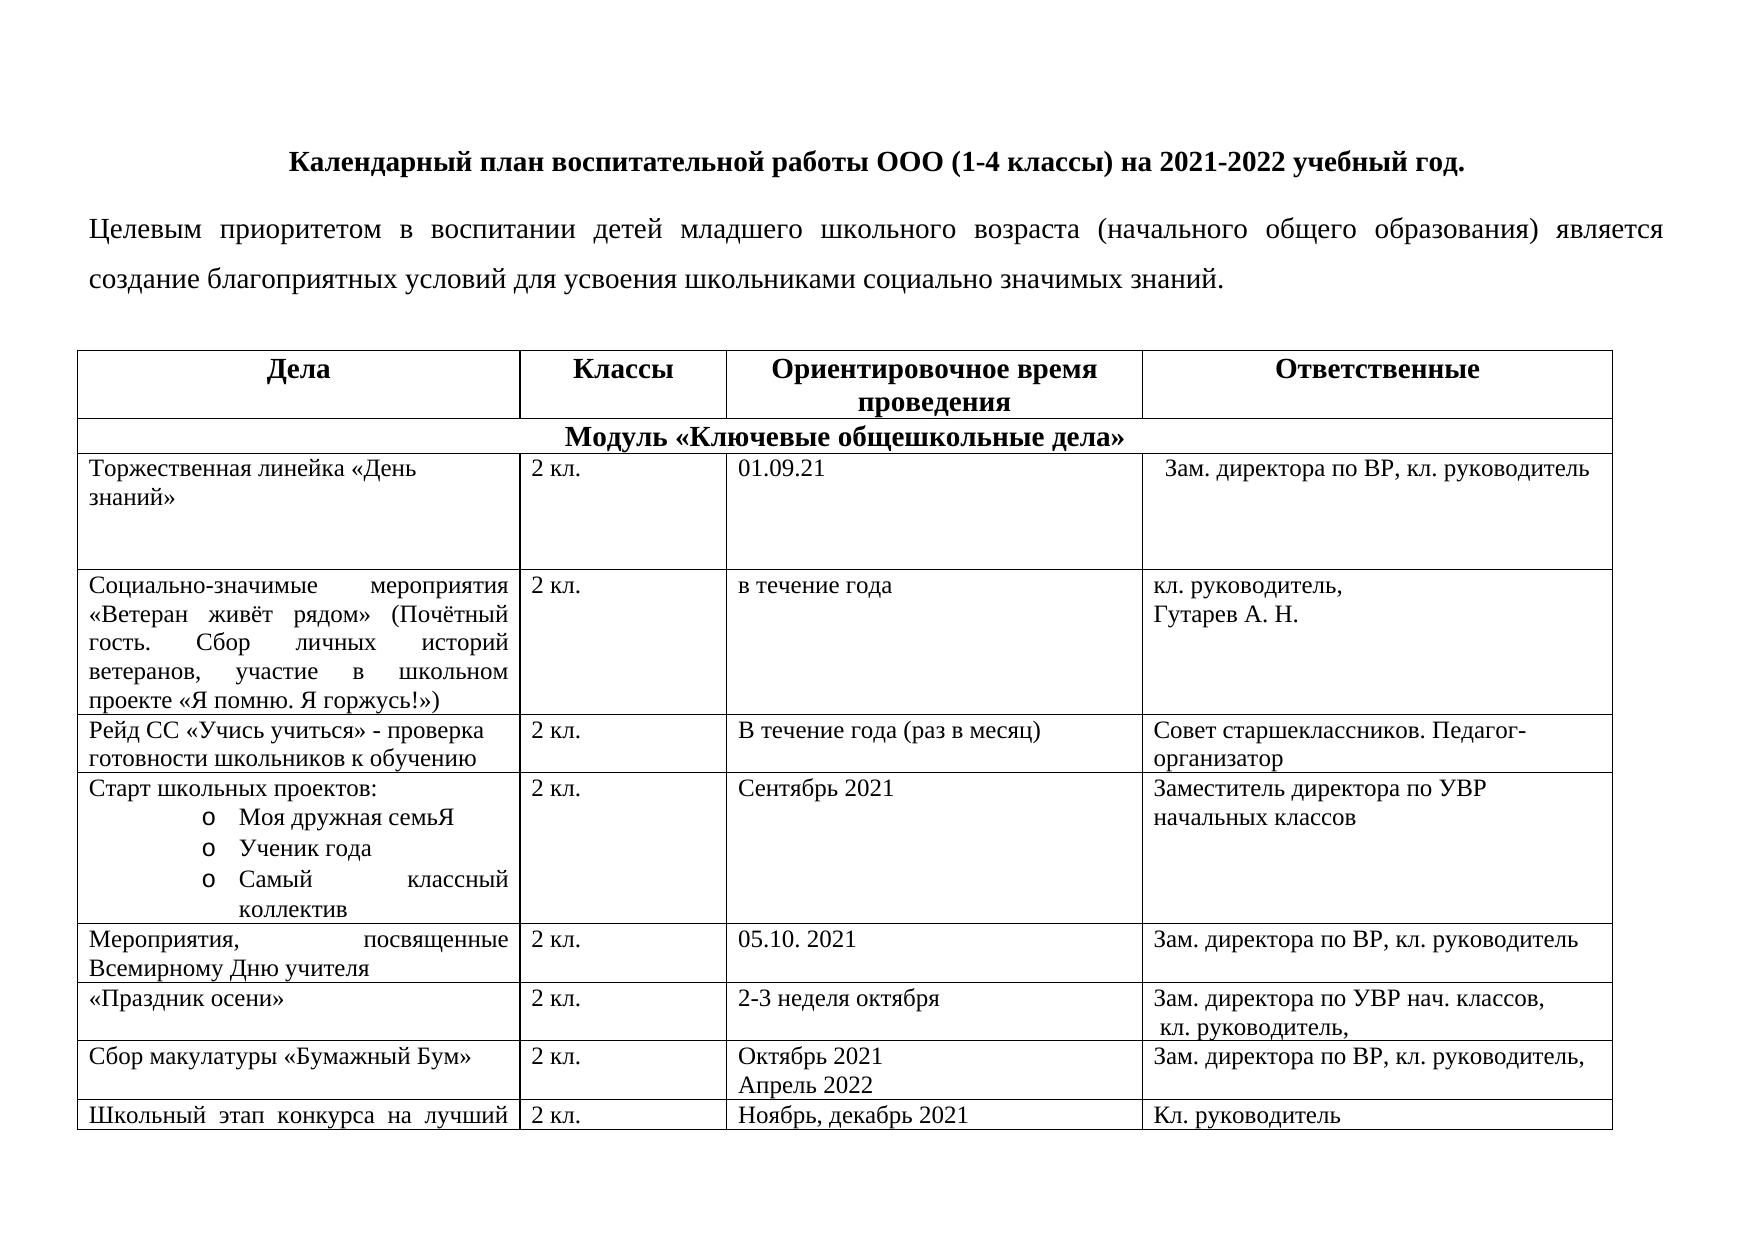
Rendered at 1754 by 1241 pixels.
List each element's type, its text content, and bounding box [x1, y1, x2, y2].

table_cell Сбор макулатуры «Бумажный Бум» [78, 1041, 519, 1099]
table_cell «Праздник осени» [78, 983, 519, 1040]
table_header Ориентировочное время проведения [727, 351, 1142, 418]
table_cell 2 кл. [521, 773, 726, 923]
table_cell Мероприятия, посвященные Всемирному Дню учителя [78, 924, 519, 982]
table_cell 2 кл. [521, 570, 726, 714]
table_cell 2 кл. [521, 924, 726, 982]
table_cell Социально-значимые мероприятия «Ветеран живёт рядом» (Почётный гость. Сбор личных историй ветеранов, участие в школьном проекте «Я помню. Я горжусь!») [78, 570, 519, 714]
table_cell Зам. директора по ВР, кл. руководитель [1143, 454, 1612, 569]
table_cell Совет старшеклассников. Педагог-организатор [1143, 715, 1612, 772]
table_cell Рейд СС «Учись учиться» - проверка готовности школьников к обучению [78, 715, 519, 772]
table_cell Кл. руководитель [1143, 1100, 1612, 1129]
table_cell Модуль «Ключевые общешкольные дела» [78, 419, 1612, 452]
table_cell 05.10. 2021 [727, 924, 1142, 982]
text Целевым приоритетом в воспитании детей младшего школьного возраста (начального общего образования) является создание благоприятных условий для усвоения школьниками социально значимых знаний. [89, 211, 1665, 294]
table_cell Заместитель директора по УВР начальных классов [1143, 773, 1612, 923]
table_cell Торжественная линейка «День знаний» [78, 454, 519, 569]
table_cell Октябрь 2021 Апрель 2022 [727, 1041, 1142, 1099]
text Календарный план воспитательной работы ООО (1-4 классы) на 2021-2022 учебный год. [89, 144, 1665, 177]
table_cell 2 кл. [521, 715, 726, 772]
table_cell в течение года [727, 570, 1142, 714]
table_cell 2-3 неделя октября [727, 983, 1142, 1040]
table_header Дела [78, 351, 519, 418]
table_cell Зам. директора по ВР, кл. руководитель [1143, 924, 1612, 982]
table_cell Старт школьных проектов: Моя дружная семьЯ Ученик года Самый классный коллектив [78, 773, 519, 923]
table_cell Сентябрь 2021 [727, 773, 1142, 923]
table_cell 2 кл. [521, 1041, 726, 1099]
table_header Классы [521, 351, 726, 418]
table_cell В течение года (раз в месяц) [727, 715, 1142, 772]
table_cell 01.09.21 [727, 454, 1142, 569]
table_cell 2 кл. [521, 1100, 726, 1129]
table_cell 2 кл. [521, 983, 726, 1040]
table_cell Зам. директора по ВР, кл. руководитель, [1143, 1041, 1612, 1099]
table_header Ответственные [1143, 351, 1612, 418]
table_cell Зам. директора по УВР нач. классов, кл. руководитель, [1143, 983, 1612, 1040]
table_cell 2 кл. [521, 454, 726, 569]
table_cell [78, 1100, 519, 1129]
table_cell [727, 1100, 1142, 1129]
table_cell кл. руководитель, Гутарев А. Н. [1143, 570, 1612, 714]
